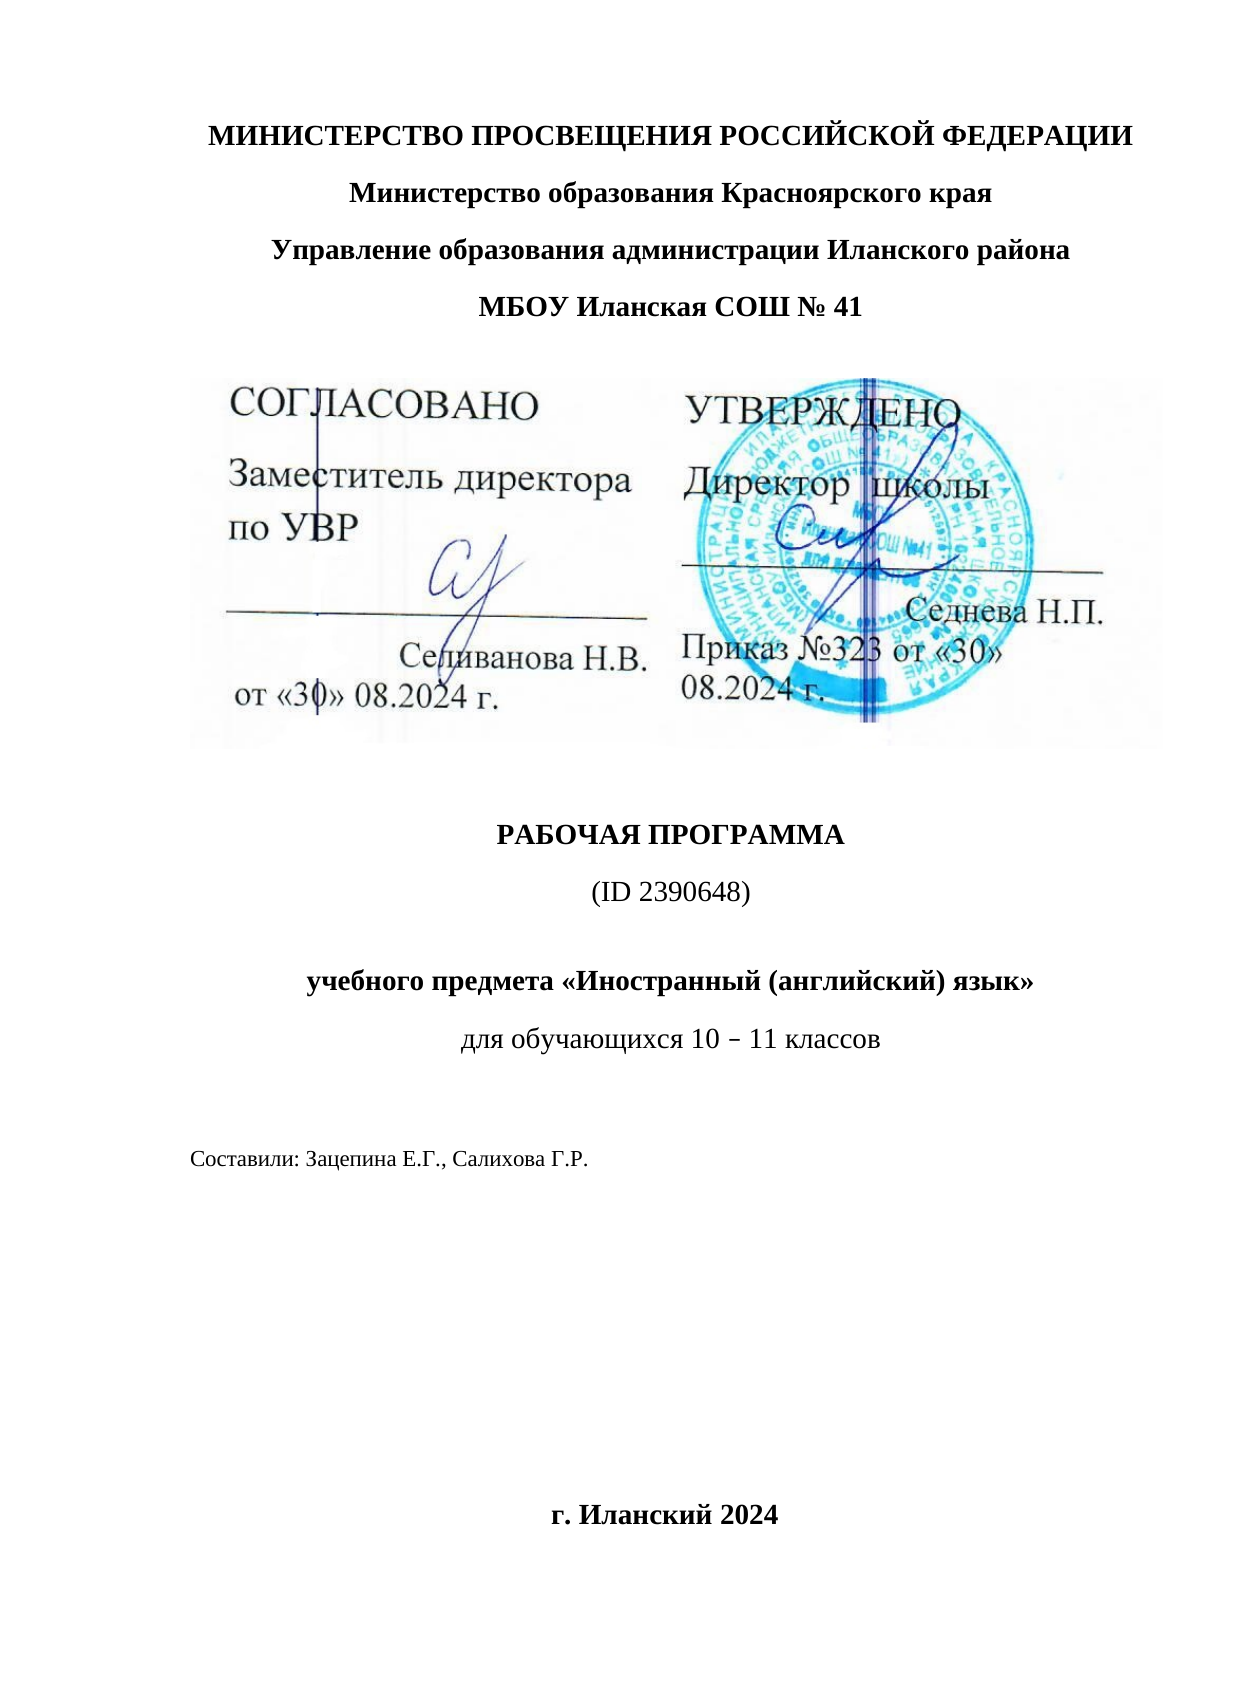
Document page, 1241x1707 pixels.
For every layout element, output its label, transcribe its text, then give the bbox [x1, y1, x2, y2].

text для обучающихся 10 – 11 классов [190, 1020, 1152, 1056]
text МИНИСТЕРСТВО ПРОСВЕЩЕНИЯ РОССИЙСКОЙ ФЕДЕРАЦИИ [190, 118, 1152, 152]
text РАБОЧАЯ ПРОГРАММА [190, 817, 1152, 851]
text Составили: Зацепина Е.Г., Салихова Г.Р. [190, 1145, 1152, 1172]
text МБОУ Иланская СОШ № 41 [190, 289, 1152, 323]
text ‌Министерство образования Красноярского края‌‌ [190, 175, 1152, 209]
text учебного предмета «Иностранный (английский) язык» [190, 963, 1152, 997]
text ‌Управление образования администрации Иланского района‌​ [190, 232, 1152, 266]
picture [189, 378, 1163, 749]
text г. Иланский‌ 2024 [177, 1497, 1152, 1531]
text (ID 2390648) [190, 874, 1152, 908]
